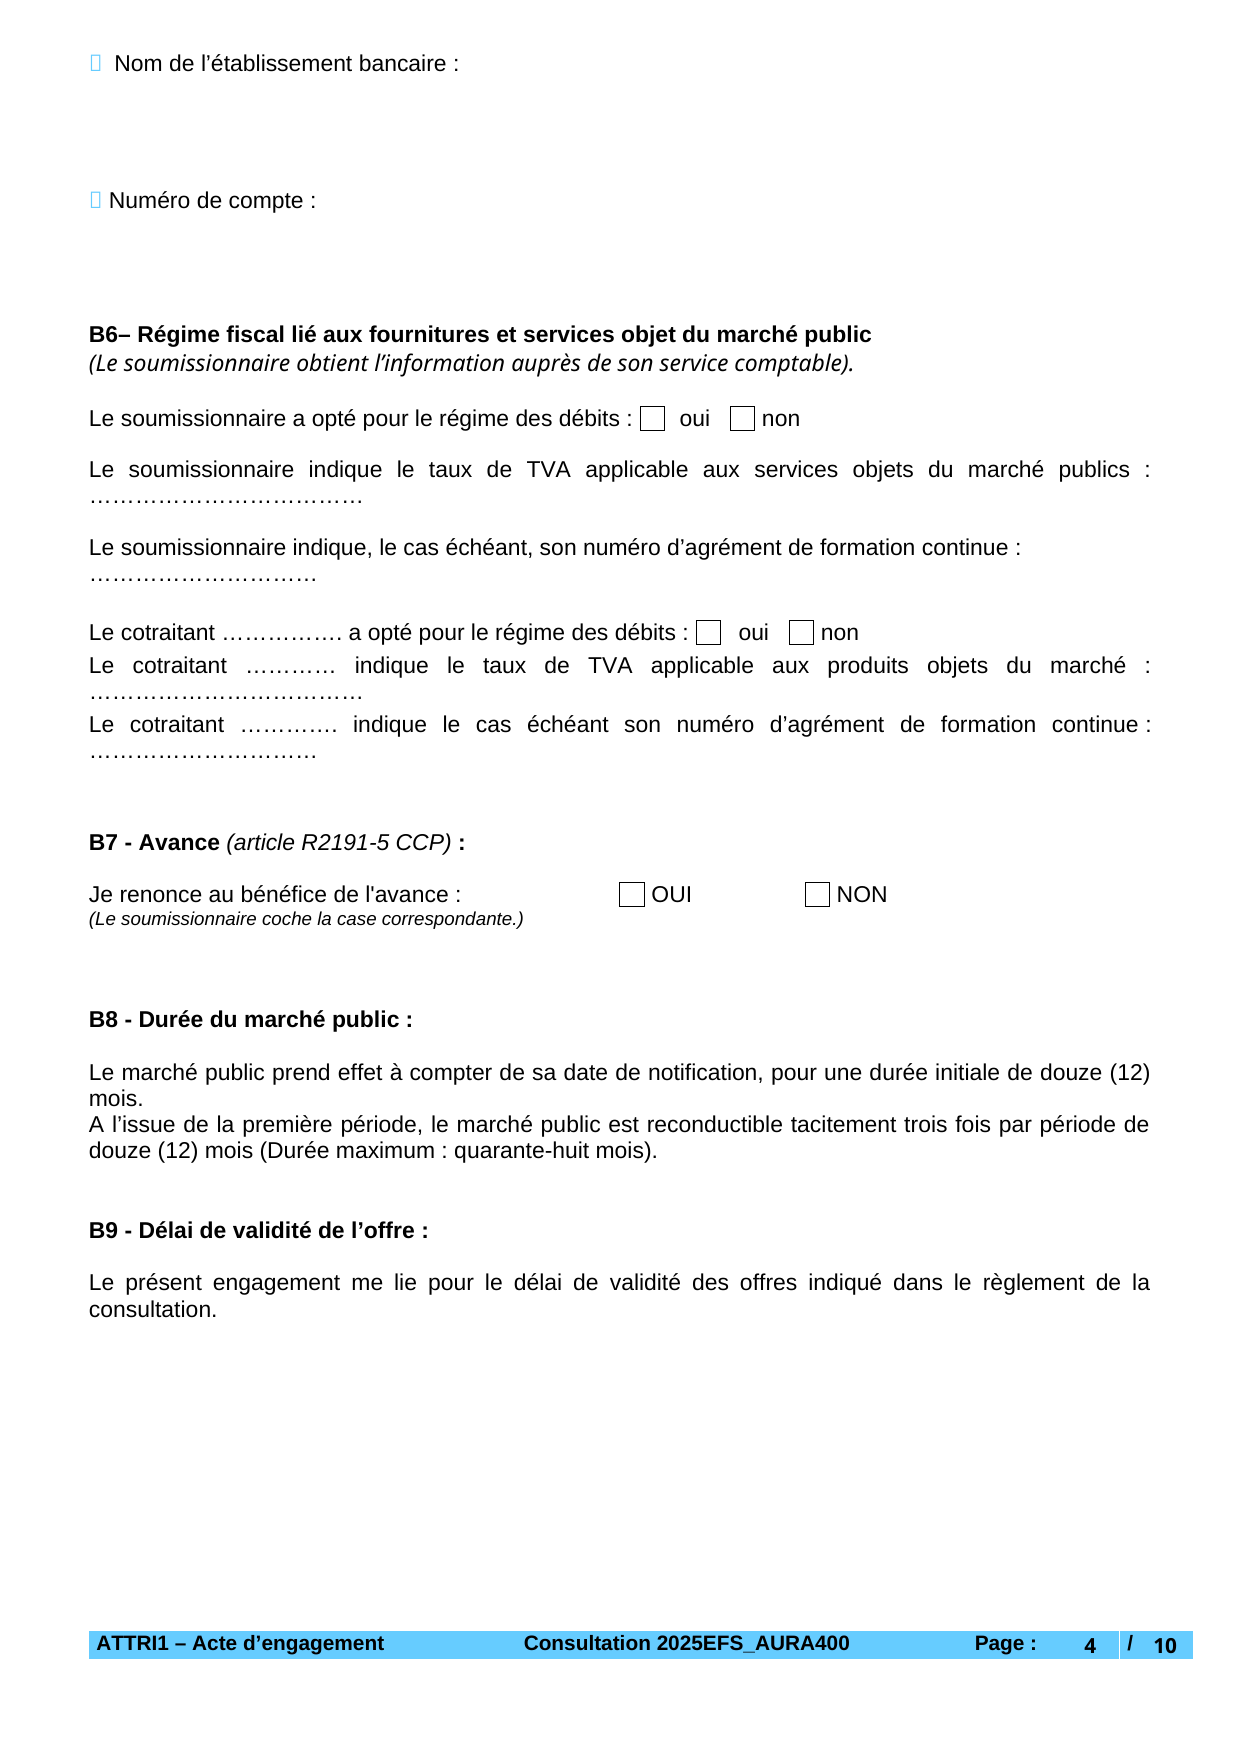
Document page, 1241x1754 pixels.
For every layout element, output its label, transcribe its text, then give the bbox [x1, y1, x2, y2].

text  Numéro de compte : [89, 184, 1152, 215]
subtitle B8 - Durée du marché public : [89, 1006, 1152, 1032]
text Le soumissionnaire a opté pour le régime des débits : oui non [89, 404, 1152, 431]
text B6– Régime fiscal lié aux fournitures et services objet du marché public [89, 321, 1152, 347]
text Le cotraitant ………… indique le taux de TVA applicable aux produits objets du marché : ……………………………… [89, 652, 1152, 704]
text A l’issue de la première période, le marché public est reconductible tacitement trois fois par période de douze (12) mois (Durée maximum : quarante-huit mois). [89, 1111, 1152, 1164]
text B7 - Avance (article R2191-5 CCP) : [89, 828, 1152, 855]
text Je renonce au bénéfice de l'avance : OUI NON [89, 881, 1152, 907]
text B9 - Délai de validité de l’offre : [89, 1217, 1152, 1243]
text Le présent engagement me lie pour le délai de validité des offres indiqué dans le règlement de la consultation. [89, 1269, 1152, 1322]
text (Le soumissionnaire obtient l’information auprès de son service comptable). [89, 347, 1152, 378]
text Le marché public prend effet à compter de sa date de notification, pour une durée initiale de douze (12) mois. [89, 1058, 1152, 1111]
text Le soumissionnaire indique le taux de TVA applicable aux services objets du marché publics : ……………………………… [89, 456, 1152, 509]
text  Nom de l’établissement bancaire : [89, 47, 1152, 78]
text (Le soumissionnaire coche la case correspondante.) [89, 907, 1152, 929]
text Le cotraitant …………. indique le cas échéant son numéro d’agrément de formation continue : ………………………… [89, 711, 1152, 763]
text Le soumissionnaire indique, le cas échéant, son numéro d’agrément de formation continue : ………………………… [89, 534, 1152, 586]
text Le cotraitant ……………. a opté pour le régime des débits : oui non [89, 619, 1152, 645]
